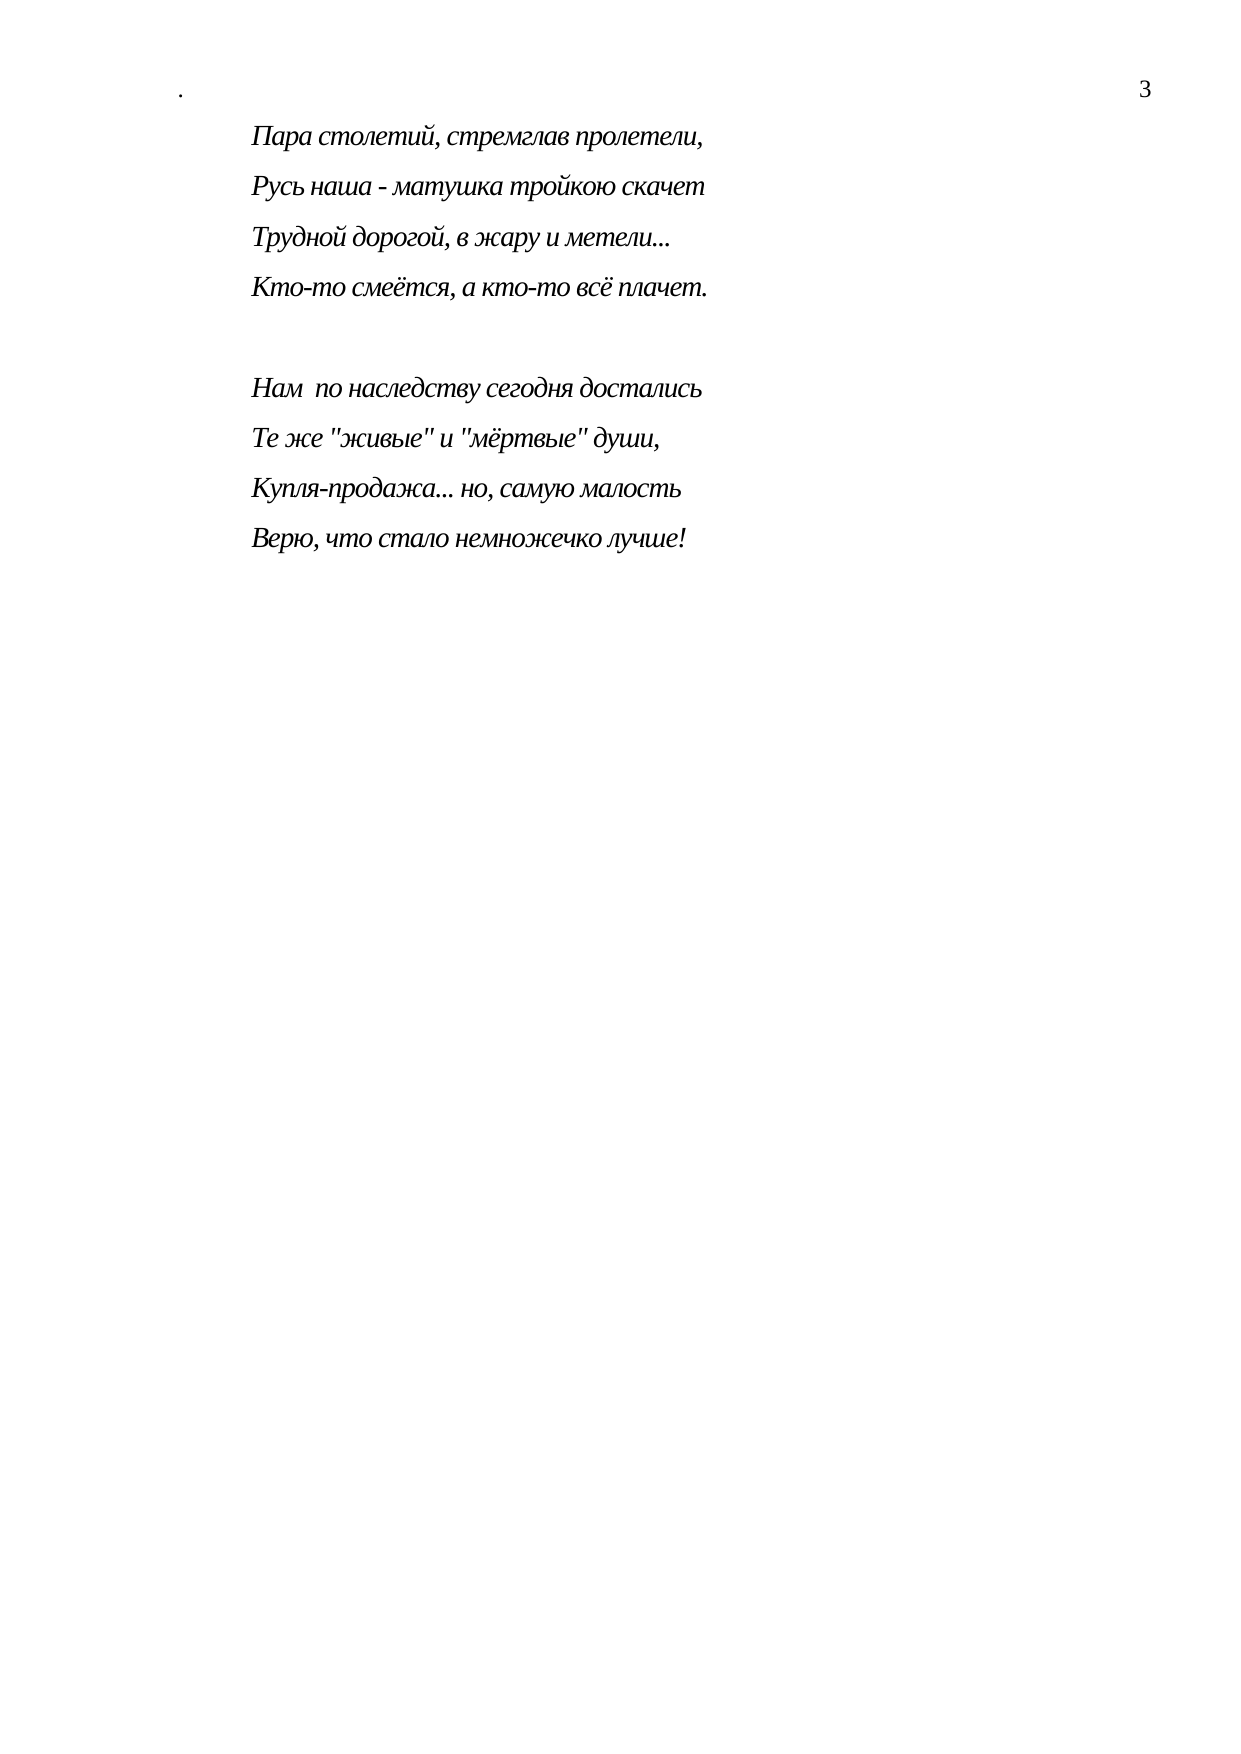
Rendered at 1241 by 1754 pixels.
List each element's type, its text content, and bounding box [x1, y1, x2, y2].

text Русь наша - матушка тройкою скачет [177, 168, 1152, 202]
text Пара столетий, стремглав пролетели, [177, 118, 1152, 152]
text Трудной дорогой, в жару и метели... [177, 219, 1152, 252]
text Верю, что стало немножечко лучше! [177, 521, 1152, 554]
text Нам по наследству сегодня достались [177, 370, 1152, 403]
text Те же "живые" и "мёртвые" души, [177, 420, 1152, 453]
text Купля-продажа... но, самую малость [177, 470, 1152, 504]
text Кто-то смеётся, а кто-то всё плачет. [177, 269, 1152, 303]
